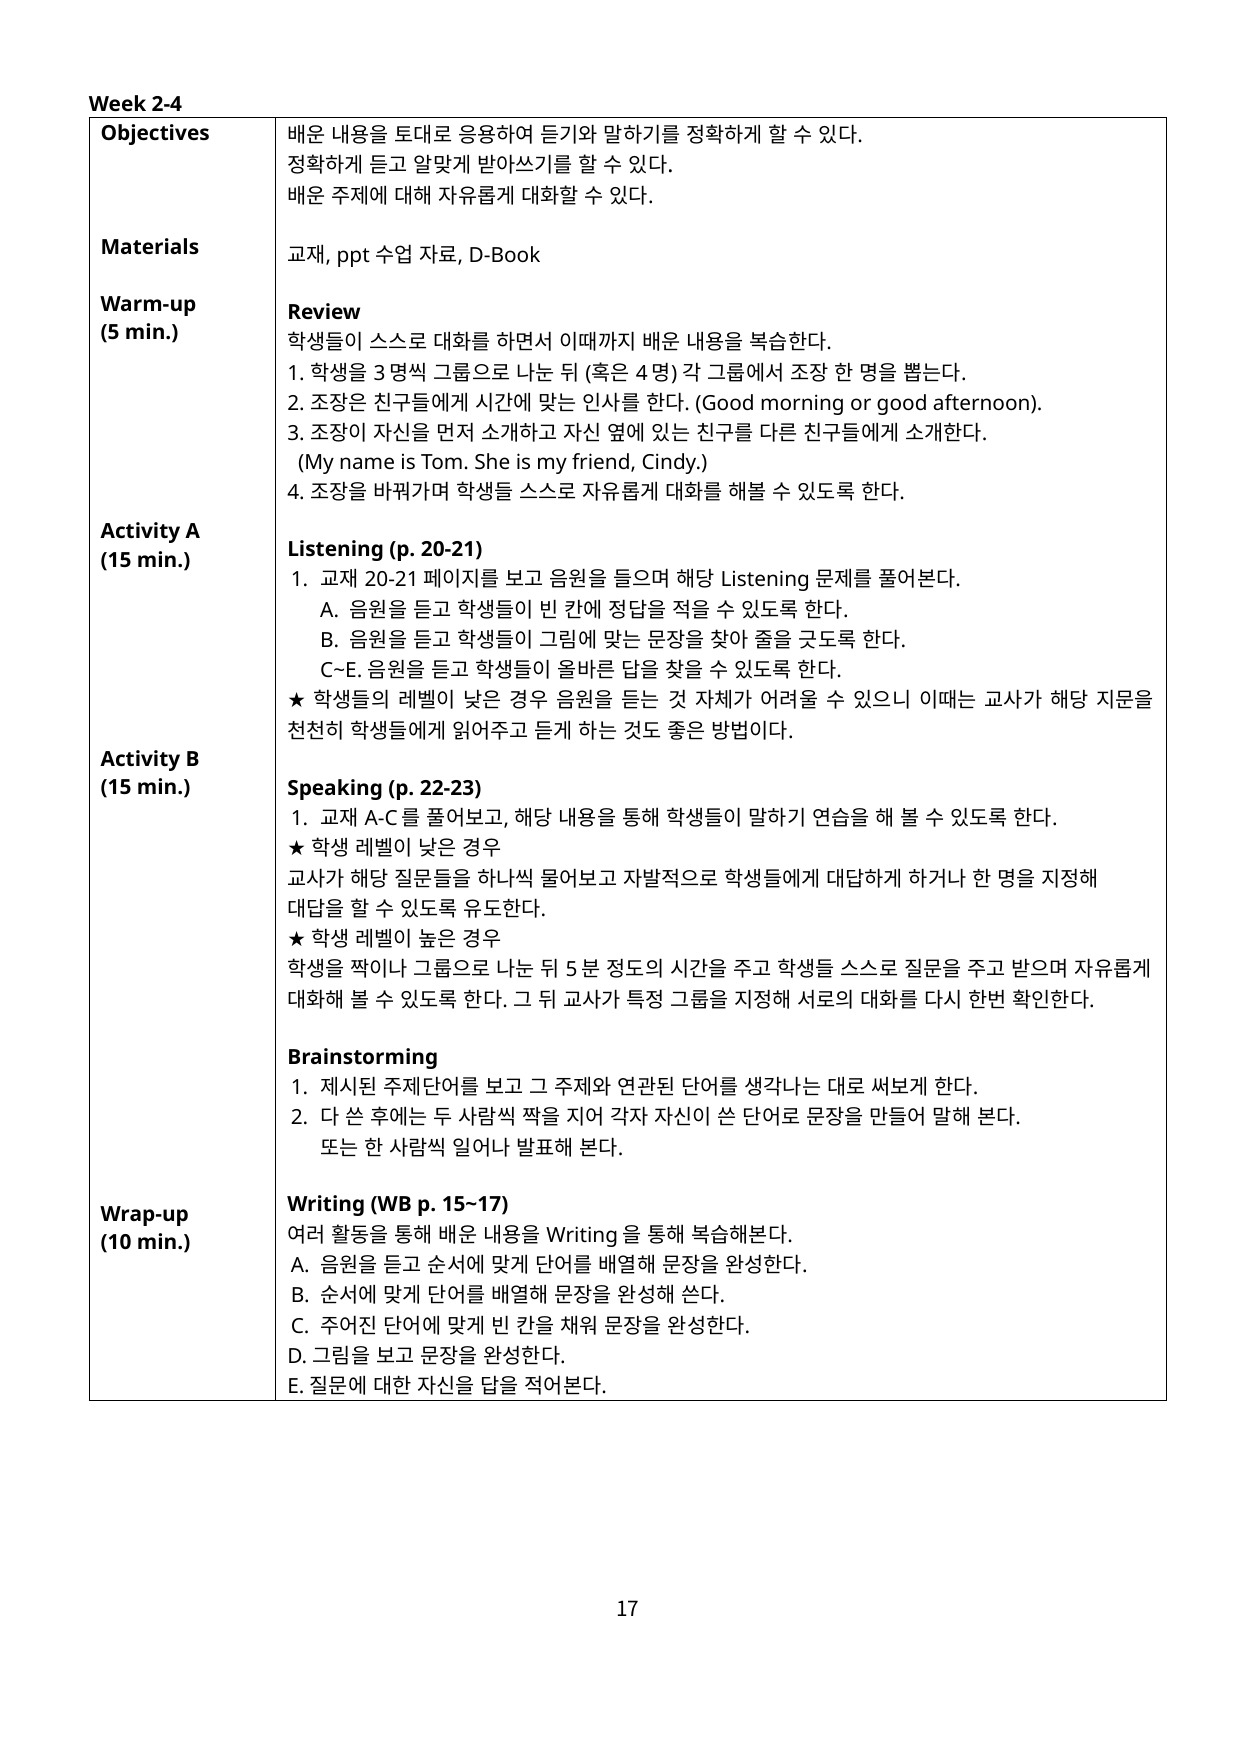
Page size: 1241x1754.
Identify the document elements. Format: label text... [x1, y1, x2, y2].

table_header 배운 내용을 토대로 응용하여 듣기와 말하기를 정확하게 할 수 있다. 정확하게 듣고 알맞게 받아쓰기를 할 수 있다. 배운 주제에 대해 자유롭게 대화할 수 있다. 교재, ppt 수업 자료, D-Book Review 학생들이 스스로 대화를 하면서 이때까지 배운 내용을 복습한다. 1. 학생을 3명씩 그룹으로 나눈 뒤 (혹은 4명) 각 그룹에서 조장 한 명을 뽑는다. 2. 조장은 친구들에게 시간에 맞는 인사를 한다. (Good morning or good afternoon). 3. 조장이 자신을 먼저 소개하고 자신 옆에 있는 친구를 다른 친구들에게 소개한다. (My name is Tom. She is my friend, Cindy.) 4. 조장을 바꿔가며 학생들 스스로 자유롭게 대화를 해볼 수 있도록 한다. Listening (p. 20-21) 교재 20-21페이지를 보고 음원을 들으며 해당 Listening 문제를 풀어본다. 음원을 듣고 학생들이 빈 칸에 정답을 적을 수 있도록 한다. 음원을 듣고 학생들이 그림에 맞는 문장을 찾아 줄을 긋도록 한다. C~E. 음원을 듣고 학생들이 올바른 답을 찾을 수 있도록 한다. ★ 학생들의 레벨이 낮은 경우 음원을 듣는 것 자체가 어려울 수 있으니 이때는 교사가 해당 지문을 천천히 학생들에게 읽어주고 듣게 하는 것도 좋은 방법이다. Speaking (p. 22-23) 교재 A-C를 풀어보고, 해당 내용을 통해 학생들이 말하기 연습을 해 볼 수 있도록 한다. ★ 학생 레벨이 낮은 경우 교사가 해당 질문들을 하나씩 물어보고 자발적으로 학생들에게 대답하게 하거나 한 명을 지정해 대답을 할 수 있도록 유도한다. ★ 학생 레벨이 높은 경우 학생을 짝이나 그룹으로 나눈 뒤 5분 정도의 시간을 주고 학생들 스스로 질문을 주고 받으며 자유롭게 대화해 볼 수 있도록 한다. 그 뒤 교사가 특정 그룹을 지정해 서로의 대화를 다시 한번 확인한다. Brainstorming 제시된 주제단어를 보고 그 주제와 연관된 단어를 생각나는 대로 써보게 한다. 다 쓴 후에는 두 사람씩 짝을 지어 각자 자신이 쓴 단어로 문장을 만들어 말해 본다. 또는 한 사람씩 일어나 발표해 본다. Writing (WB p. 15~17) 여러 활동을 통해 배운 내용을 Writing을 통해 복습해본다. 음원을 듣고 순서에 맞게 단어를 배열해 문장을 완성한다. 순서에 맞게 단어를 배열해 문장을 완성해 쓴다. 주어진 단어에 맞게 빈 칸을 채워 문장을 완성한다. D. 그림을 보고 문장을 완성한다. E. 질문에 대한 자신을 답을 적어본다. [276, 118, 1166, 1400]
text Week 2-4 [89, 89, 1167, 117]
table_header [90, 118, 275, 1400]
